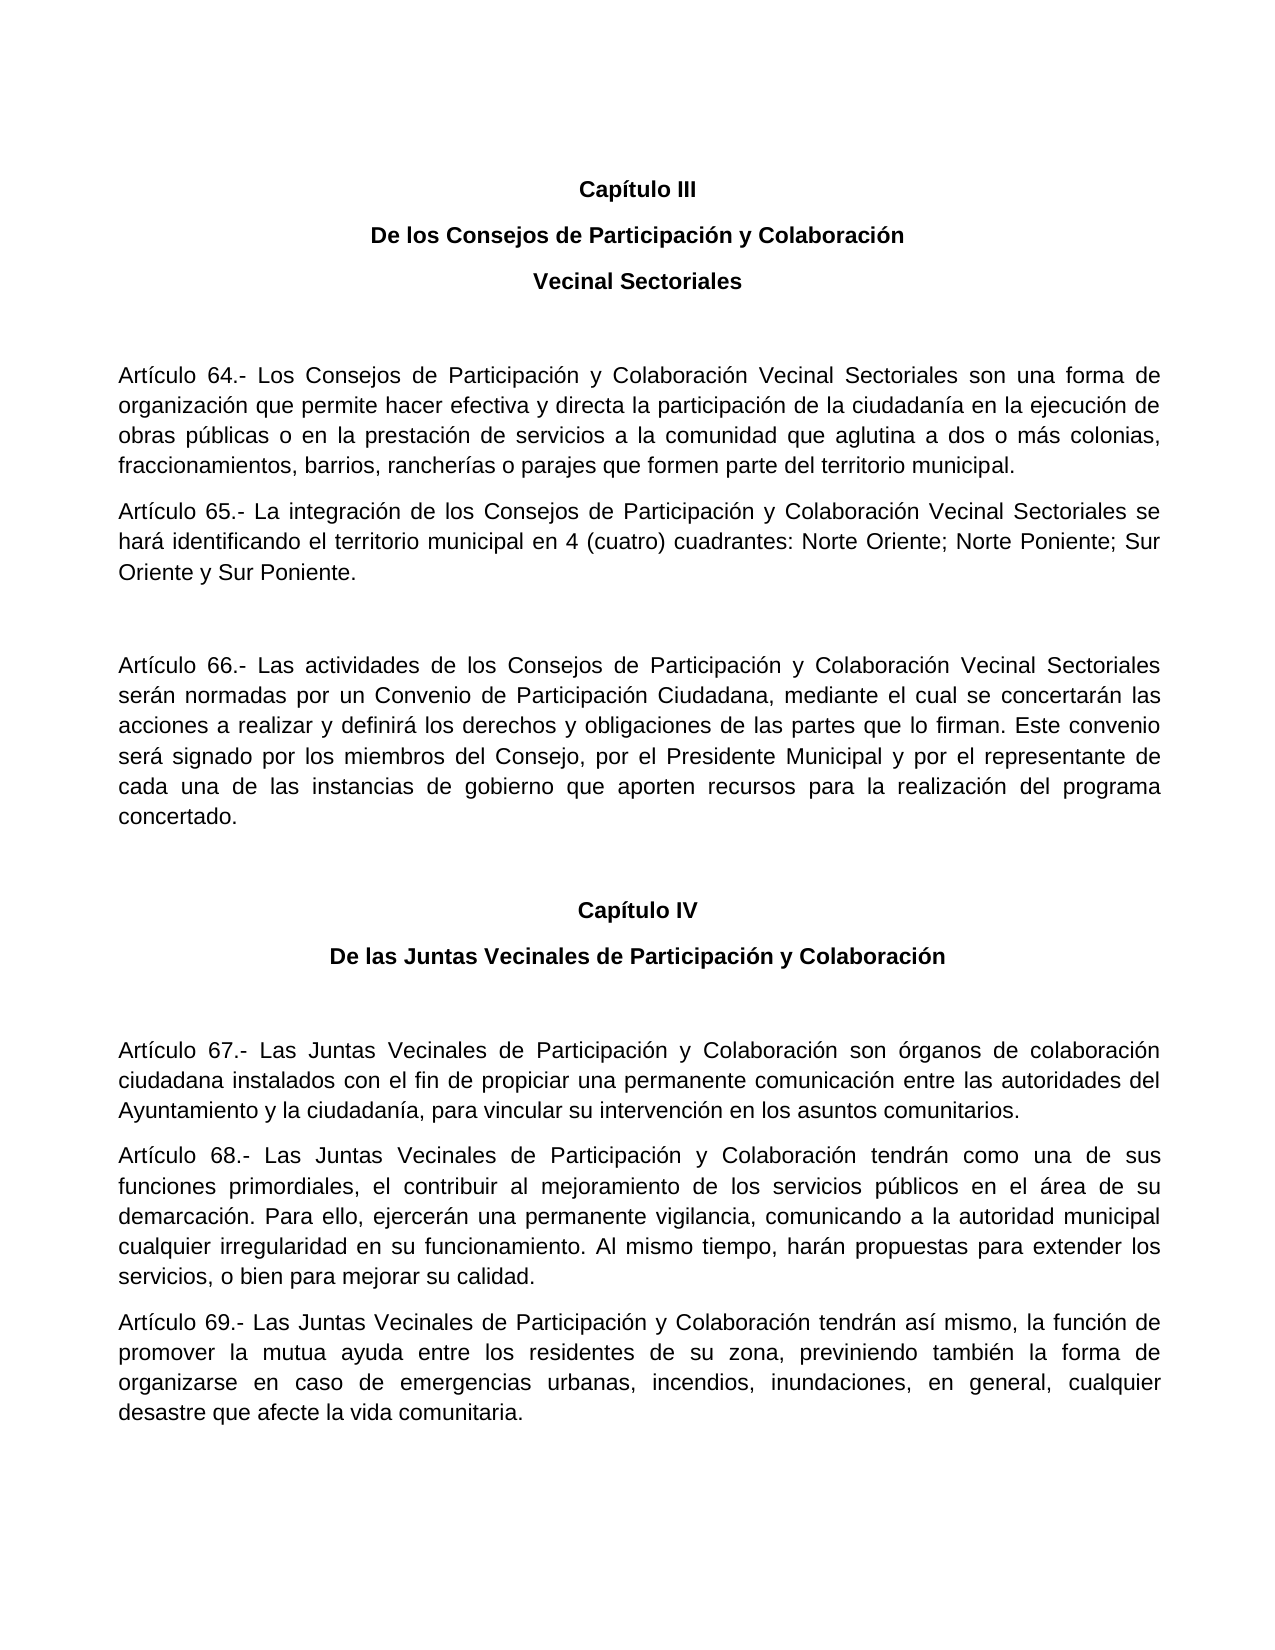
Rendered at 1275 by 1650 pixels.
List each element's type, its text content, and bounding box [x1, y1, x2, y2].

text Artículo 66.- Las actividades de los Consejos de Participación y Colaboración Vecinal Sectoriales serán normadas por un Convenio de Participación Ciudadana, mediante el cual se concertarán las acciones a realizar y definirá los derechos y obligaciones de las partes que lo firman. Este convenio será signado por los miembros del Consejo, por el Presidente Municipal y por el representante de cada una de las instancias de gobierno que aporten recursos para la realización del programa concertado. [118, 652, 1161, 829]
text Artículo 65.- La integración de los Consejos de Participación y Colaboración Vecinal Sectoriales se hará identificando el territorio municipal en 4 (cuatro) cuadrantes: Norte Oriente; Norte Poniente; Sur Oriente y Sur Poniente. [118, 498, 1161, 585]
text Artículo 69.- Las Juntas Vecinales de Participación y Colaboración tendrán así mismo, la función de promover la mutua ayuda entre los residentes de su zona, previniendo también la forma de organizarse en caso de emergencias urbanas, incendios, inundaciones, en general, cualquier desastre que afecte la vida comunitaria. [118, 1309, 1161, 1426]
text De las Juntas Vecinales de Participación y Colaboración [326, 943, 949, 969]
text Vecinal Sectoriales [529, 268, 746, 294]
text De los Consejos de Participación y Colaboración [366, 222, 908, 249]
text Capítulo III [575, 176, 700, 203]
text Artículo 64.- Los Consejos de Participación y Colaboración Vecinal Sectoriales son una forma de organización que permite hacer efectiva y directa la participación de la ciudadanía en la ejecución de obras públicas o en la prestación de servicios a la comunidad que aglutina a dos o más colonias, fraccionamientos, barrios, rancherías o parajes que formen parte del territorio municipal. [118, 362, 1161, 479]
text Artículo 68.- Las Juntas Vecinales de Participación y Colaboración tendrán como una de sus funciones primordiales, el contribuir al mejoramiento de los servicios públicos en el área de su demarcación. Para ello, ejercerán una permanente vigilancia, comunicando a la autoridad municipal cualquier irregularidad en su funcionamiento. Al mismo tiempo, harán propuestas para extender los servicios, o bien para mejorar su calidad. [118, 1142, 1161, 1290]
text Artículo 67.- Las Juntas Vecinales de Participación y Colaboración son órganos de colaboración ciudadana instalados con el fin de propiciar una permanente comunicación entre las autoridades del Ayuntamiento y la ciudadanía, para vincular su intervención en los asuntos comunitarios. [118, 1037, 1160, 1123]
text Capítulo IV [574, 897, 701, 923]
